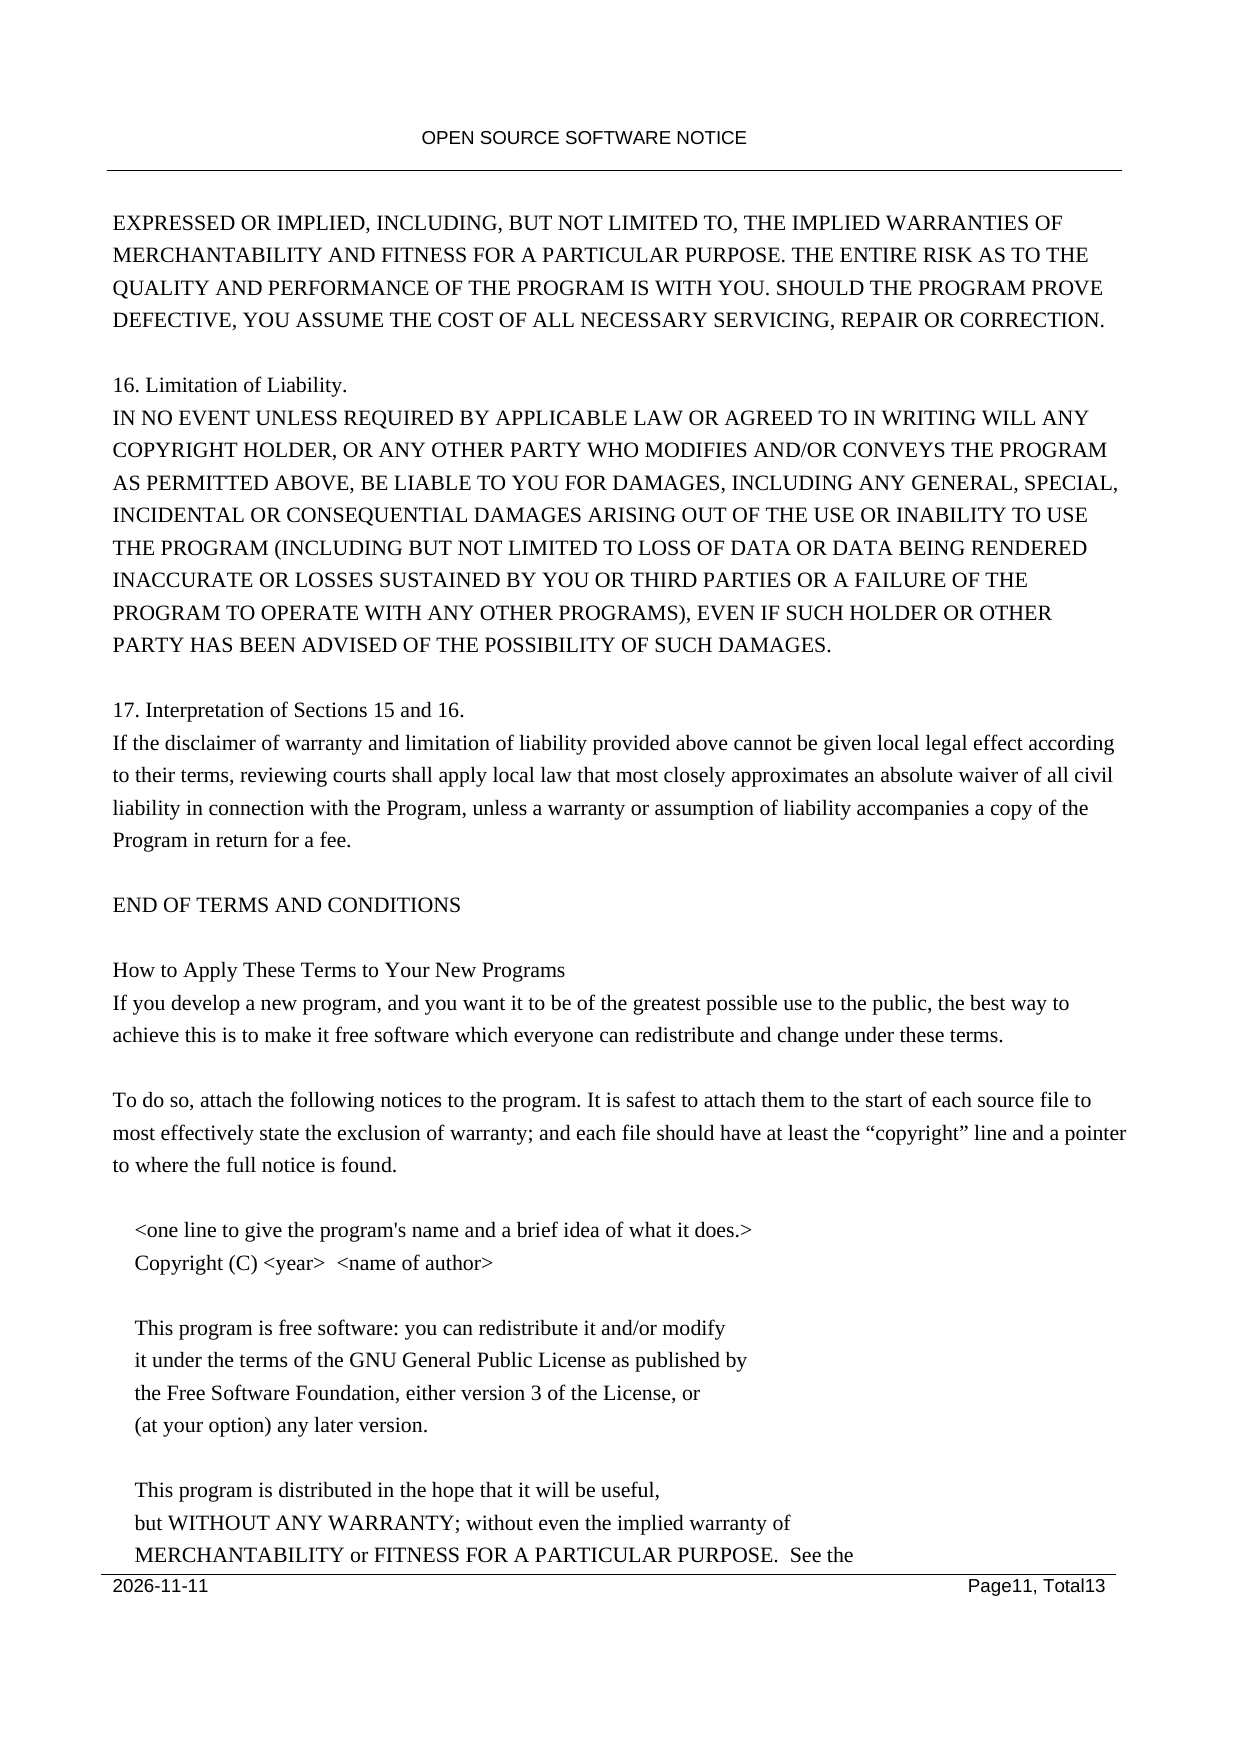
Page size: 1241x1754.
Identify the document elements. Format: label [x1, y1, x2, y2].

text [112, 206, 1128, 1571]
